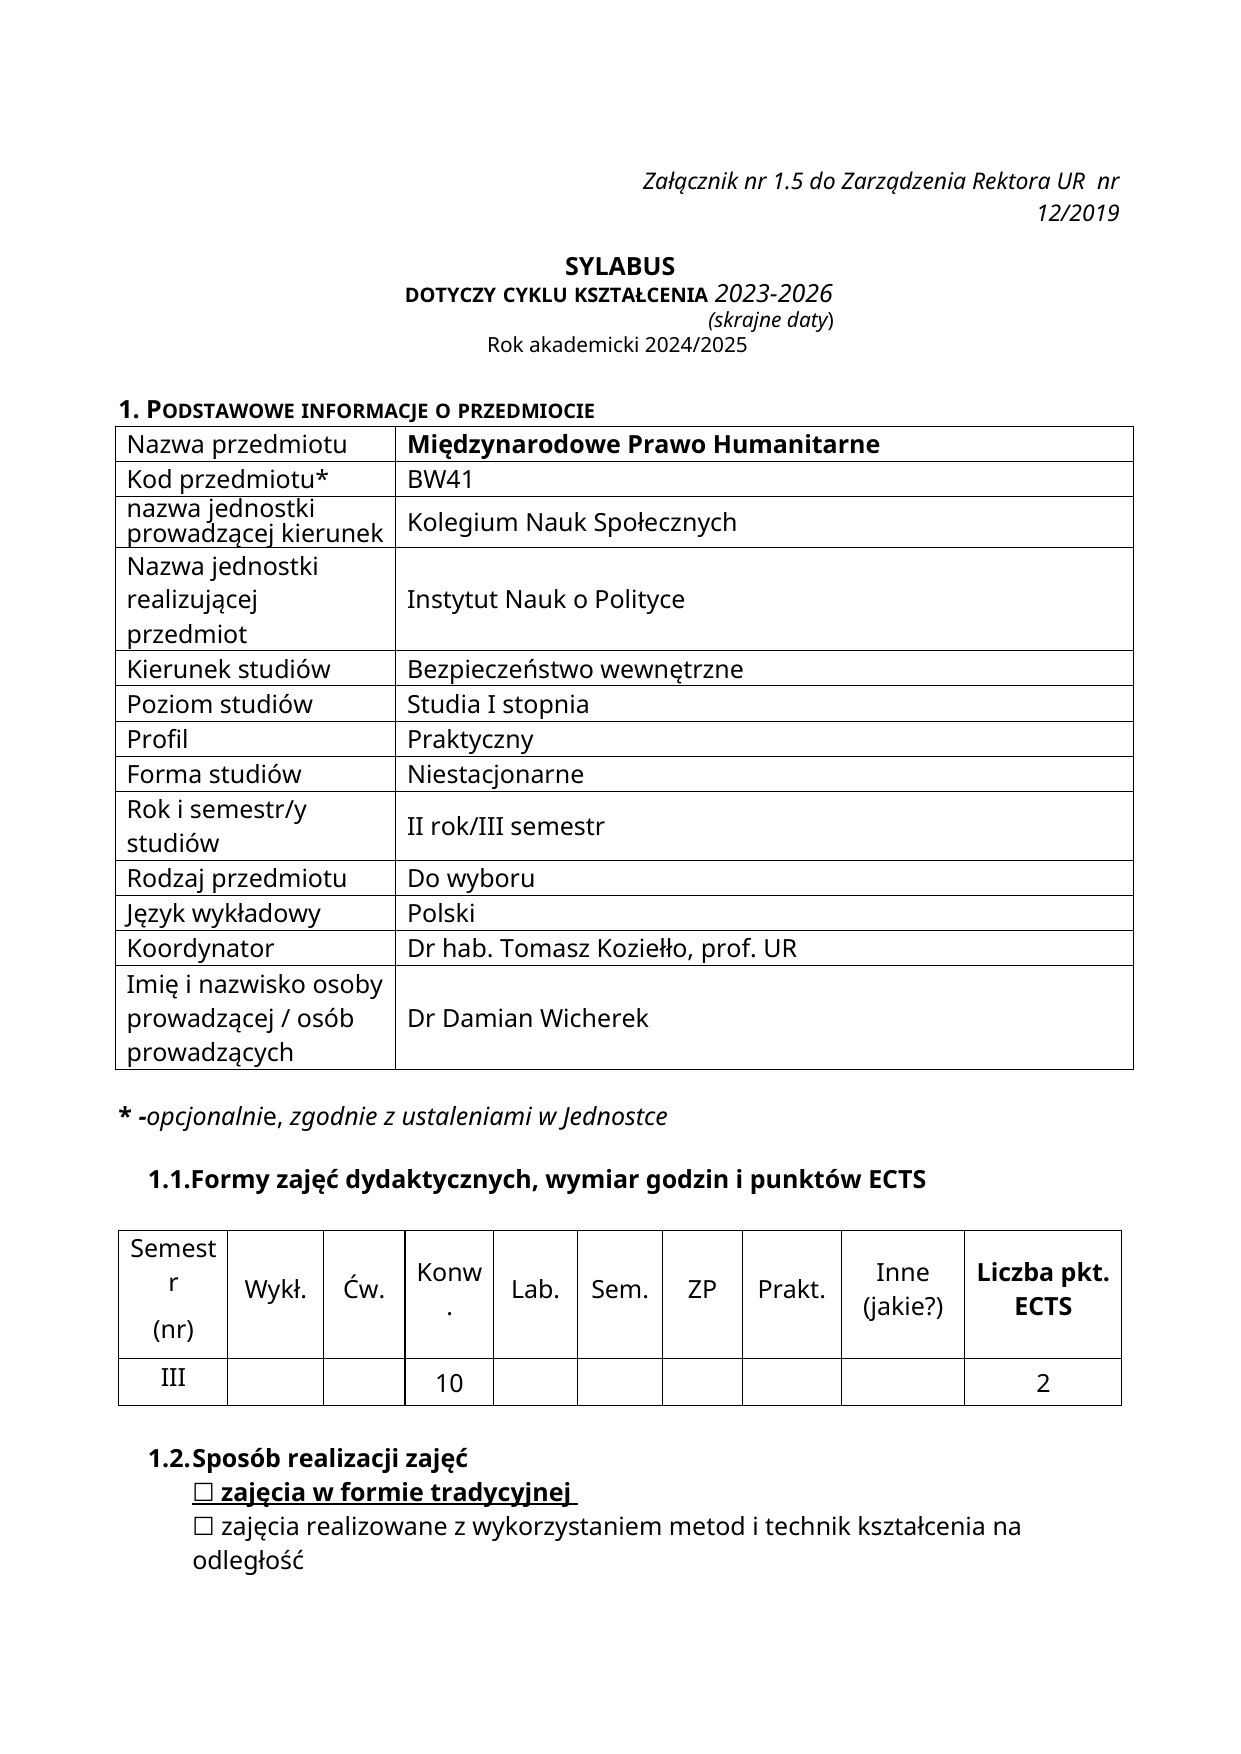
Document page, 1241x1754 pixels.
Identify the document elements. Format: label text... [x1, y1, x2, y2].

table_cell Studia I stopnia [396, 686, 1133, 721]
table_cell BW41 [396, 462, 1133, 496]
table_cell Imię i nazwisko osoby prowadzącej / osób prowadzących [116, 966, 395, 1068]
text (skrajne daty) [118, 308, 1122, 333]
table_cell [228, 1359, 323, 1405]
table_cell III [119, 1359, 227, 1405]
table_cell Instytut Nauk o Polityce [396, 548, 1133, 650]
table_header ZP [663, 1231, 742, 1358]
table_cell Forma studiów [116, 757, 395, 791]
table_cell Rodzaj przedmiotu [116, 861, 395, 895]
text SYLABUS [118, 249, 1122, 283]
table_cell [743, 1359, 841, 1405]
text dotyczy cyklu kształcenia 2023-2026 [118, 283, 1122, 308]
table_cell 2 [965, 1359, 1121, 1405]
table_header Konw. [406, 1231, 493, 1358]
table_header Inne (jakie?) [842, 1231, 964, 1358]
text 1. Podstawowe informacje o przedmiocie [118, 392, 1122, 426]
text ☐ zajęcia w formie tradycyjnej [192, 1474, 1122, 1509]
table_header Prakt. [743, 1231, 841, 1358]
table_cell Dr hab. Tomasz Koziełło, prof. UR [396, 931, 1133, 965]
table_cell Nazwa jednostki realizującej przedmiot [116, 548, 395, 650]
text Załącznik nr 1.5 do Zarządzenia Rektora UR nr 12/2019 [118, 165, 1122, 228]
text 1.2. Sposób realizacji zajęć [148, 1441, 1122, 1474]
table_cell [842, 1359, 964, 1405]
table_cell Kod przedmiotu* [116, 462, 395, 496]
table_cell Profil [116, 722, 395, 756]
table_cell II rok/III semestr [396, 792, 1133, 860]
table_cell 10 [406, 1359, 493, 1405]
table_cell [663, 1359, 742, 1405]
table_cell Język wykładowy [116, 896, 395, 930]
table_cell [494, 1359, 577, 1405]
table_header Liczba pkt. ECTS [965, 1231, 1121, 1358]
table_cell Poziom studiów [116, 686, 395, 721]
text ☐ zajęcia realizowane z wykorzystaniem metod i technik kształcenia na odległość [192, 1509, 1122, 1577]
table_cell Koordynator [116, 931, 395, 965]
text Rok akademicki 2024/2025 [118, 333, 1122, 358]
table_header Międzynarodowe Prawo Humanitarne [396, 427, 1133, 461]
table_cell Niestacjonarne [396, 757, 1133, 791]
table_cell Dr Damian Wicherek [396, 966, 1133, 1068]
table_cell Kolegium Nauk Społecznych [396, 497, 1133, 547]
table_header Lab. [494, 1231, 577, 1358]
table_cell Praktyczny [396, 722, 1133, 756]
table_cell Polski [396, 896, 1133, 930]
table_cell nazwa jednostki prowadzącej kierunek [116, 497, 395, 547]
table_cell Kierunek studiów [116, 651, 395, 685]
table_cell Do wyboru [396, 861, 1133, 895]
table_header Wykł. [228, 1231, 323, 1358]
table_cell Bezpieczeństwo wewnętrzne [396, 651, 1133, 685]
text * -opcjonalnie, zgodnie z ustaleniami w Jednostce [118, 1099, 1122, 1133]
table_cell [578, 1359, 662, 1405]
table_header Sem. [578, 1231, 662, 1358]
text 1.1.Formy zajęć dydaktycznych, wymiar godzin i punktów ECTS [148, 1162, 1122, 1196]
table_header Ćw. [324, 1231, 404, 1358]
table_cell Rok i semestr/y studiów [116, 792, 395, 860]
table_header Nazwa przedmiotu [116, 427, 395, 461]
table_cell [324, 1359, 404, 1405]
table_header Semestr (nr) [119, 1231, 227, 1358]
